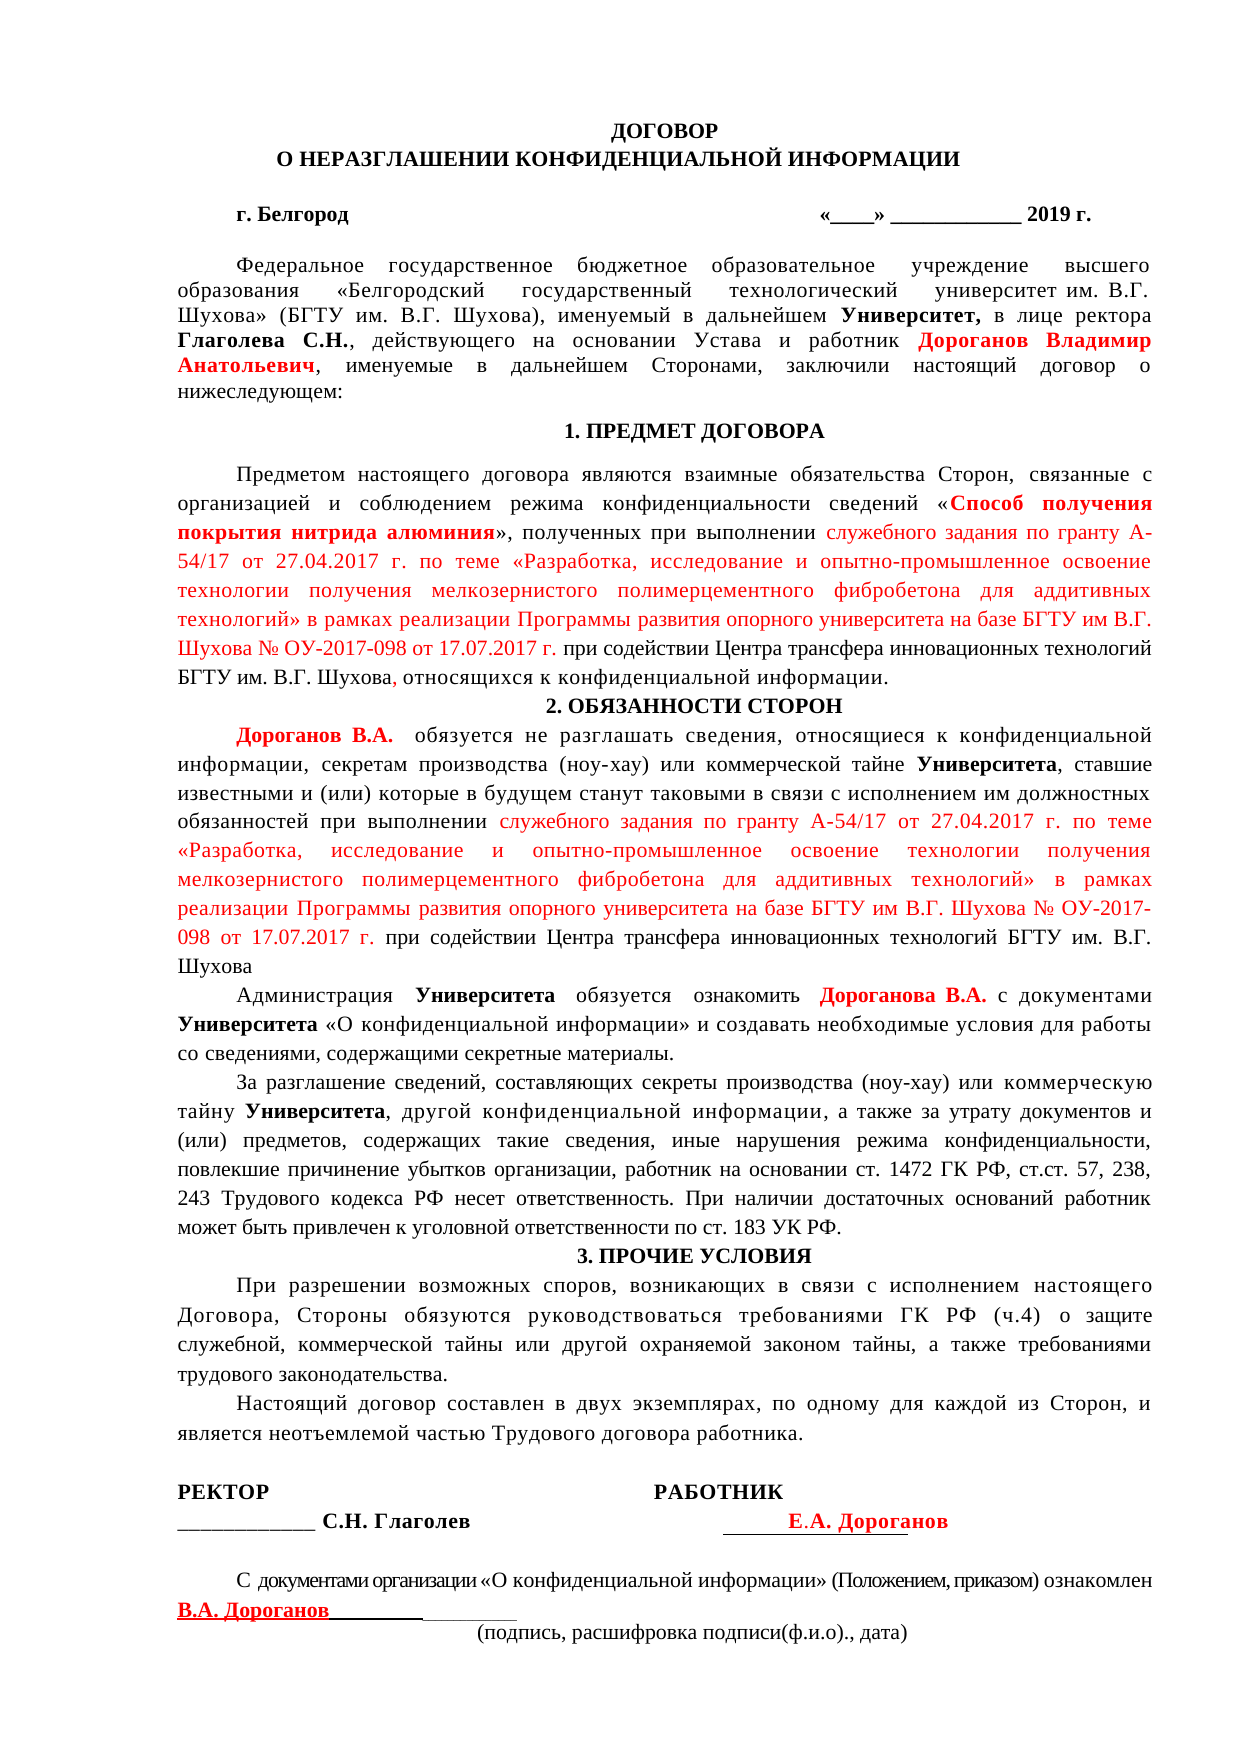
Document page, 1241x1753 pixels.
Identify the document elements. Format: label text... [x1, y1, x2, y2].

text 3. ПРОЧИЕ УСЛОВИЯ [177, 1240, 1152, 1269]
text 2. ОБЯЗАННОСТИ СТОРОН [177, 690, 1152, 719]
text Дороганов В.А. обязуется не разглашать сведения, относящиеся к конфиденциальной информации, секретам производства (ноу-хау) или коммерческой тайне Университета, ставшие известными и (или) которые в будущем станут таковыми в связи с исполнением им должностных обязанностей при выполнении служебного задания по гранту А-54/17 от 27.04.2017 г. по теме «Разработка, исследование и опытно-промышленное освоение технологии получения мелкозернистого полимерцементного фибробетона для аддитивных технологий» в рамках реализации Программы развития опорного университета на базе БГТУ им В.Г. Шухова № ОУ-2017-098 от 17.07.2017 г. при содействии Центра трансфера инновационных технологий БГТУ им. В.Г. Шухова [177, 719, 1152, 979]
text 1. ПРЕДМЕТ ДОГОВОРА [177, 403, 1152, 447]
text О НЕРАЗГЛАШЕНИИ КОНФИДЕНЦИАЛЬНОЙ ИНФОРМАЦИИ [276, 143, 1104, 172]
text При разрешении возможных споров, возникающих в связи с исполнением настоящего Договора, Стороны обязуются руководствоваться требованиями ГК РФ (ч.4) о защите служебной, коммерческой тайны или другой охраняемой законом тайны, а также требованиями трудового законодательства. [177, 1269, 1152, 1387]
text Федеральное государственное бюджетное образовательное учреждение высшего образования «Белгородский государственный технологический университет им. В.Г. Шухова» (БГТУ им. В.Г. Шухова), именуемый в дальнейшем Университет, в лице ректора Глаголева С.Н., действующего на основании Устава и работник Дороганов Владимир Анатольевич, именуемые в дальнейшем Сторонами, заключили настоящий договор о нижеследующем: [177, 252, 1152, 403]
text ДОГОВОР [177, 118, 1152, 143]
text Настоящий договор составлен в двух экземплярах, по одному для каждой из Сторон, и является неотъемлемой частью Трудового договора работника. [177, 1387, 1152, 1446]
text Предметом настоящего договора являются взаимные обязательства Сторон, связанные с организацией и соблюдением режима конфиденциальности сведений «Способ получения покрытия нитрида алюминия», полученных при выполнении служебного задания по гранту А-54/17 от 27.04.2017 г. по теме «Разработка, исследование и опытно-промышленное освоение технологии получения мелкозернистого полимерцементного фибробетона для аддитивных технологий» в рамках реализации Программы развития опорного университета на базе БГТУ им В.Г. Шухова № ОУ-2017-098 от 17.07.2017 г. при содействии Центра трансфера инновационных технологий БГТУ им. В.Г. Шухова, относящихся к конфиденциальной информации. [177, 458, 1152, 690]
text г. Белгород «____» ____________ 2019 г. [177, 201, 1152, 226]
text ____________ С.Н. Глаголев Е.А. Дороганов [177, 1505, 1148, 1534]
text РЕКТОР РАБОТНИК [177, 1476, 1148, 1505]
text (подпись, расшифровка подписи(ф.и.о)., дата) [177, 1623, 1152, 1644]
text Администрация Университета обязуется ознакомить Дороганова В.А. с документами Университета «О конфиденциальной информации» и создавать необходимые условия для работы со сведениями, содержащими секретные материалы. [177, 979, 1152, 1066]
text За разглашение сведений, составляющих секреты производства (ноу-хау) или коммерческую тайну Университета, другой конфиденциальной информации, а также за утрату документов и (или) предметов, содержащих такие сведения, иные нарушения режима конфиденциальности, повлекшие причинение убытков организации, работник на основании ст. 1472 ГК РФ, ст.ст. 57, 238, 243 Трудового кодекса РФ несет ответственность. При наличии достаточных оснований работник может быть привлечен к уголовной ответственности по ст. 183 УК РФ. [177, 1066, 1152, 1240]
text С документами организации «О конфиденциальной информации» (Положением, приказом) ознакомлен В.А. Дороганов _______________ [177, 1564, 1152, 1623]
